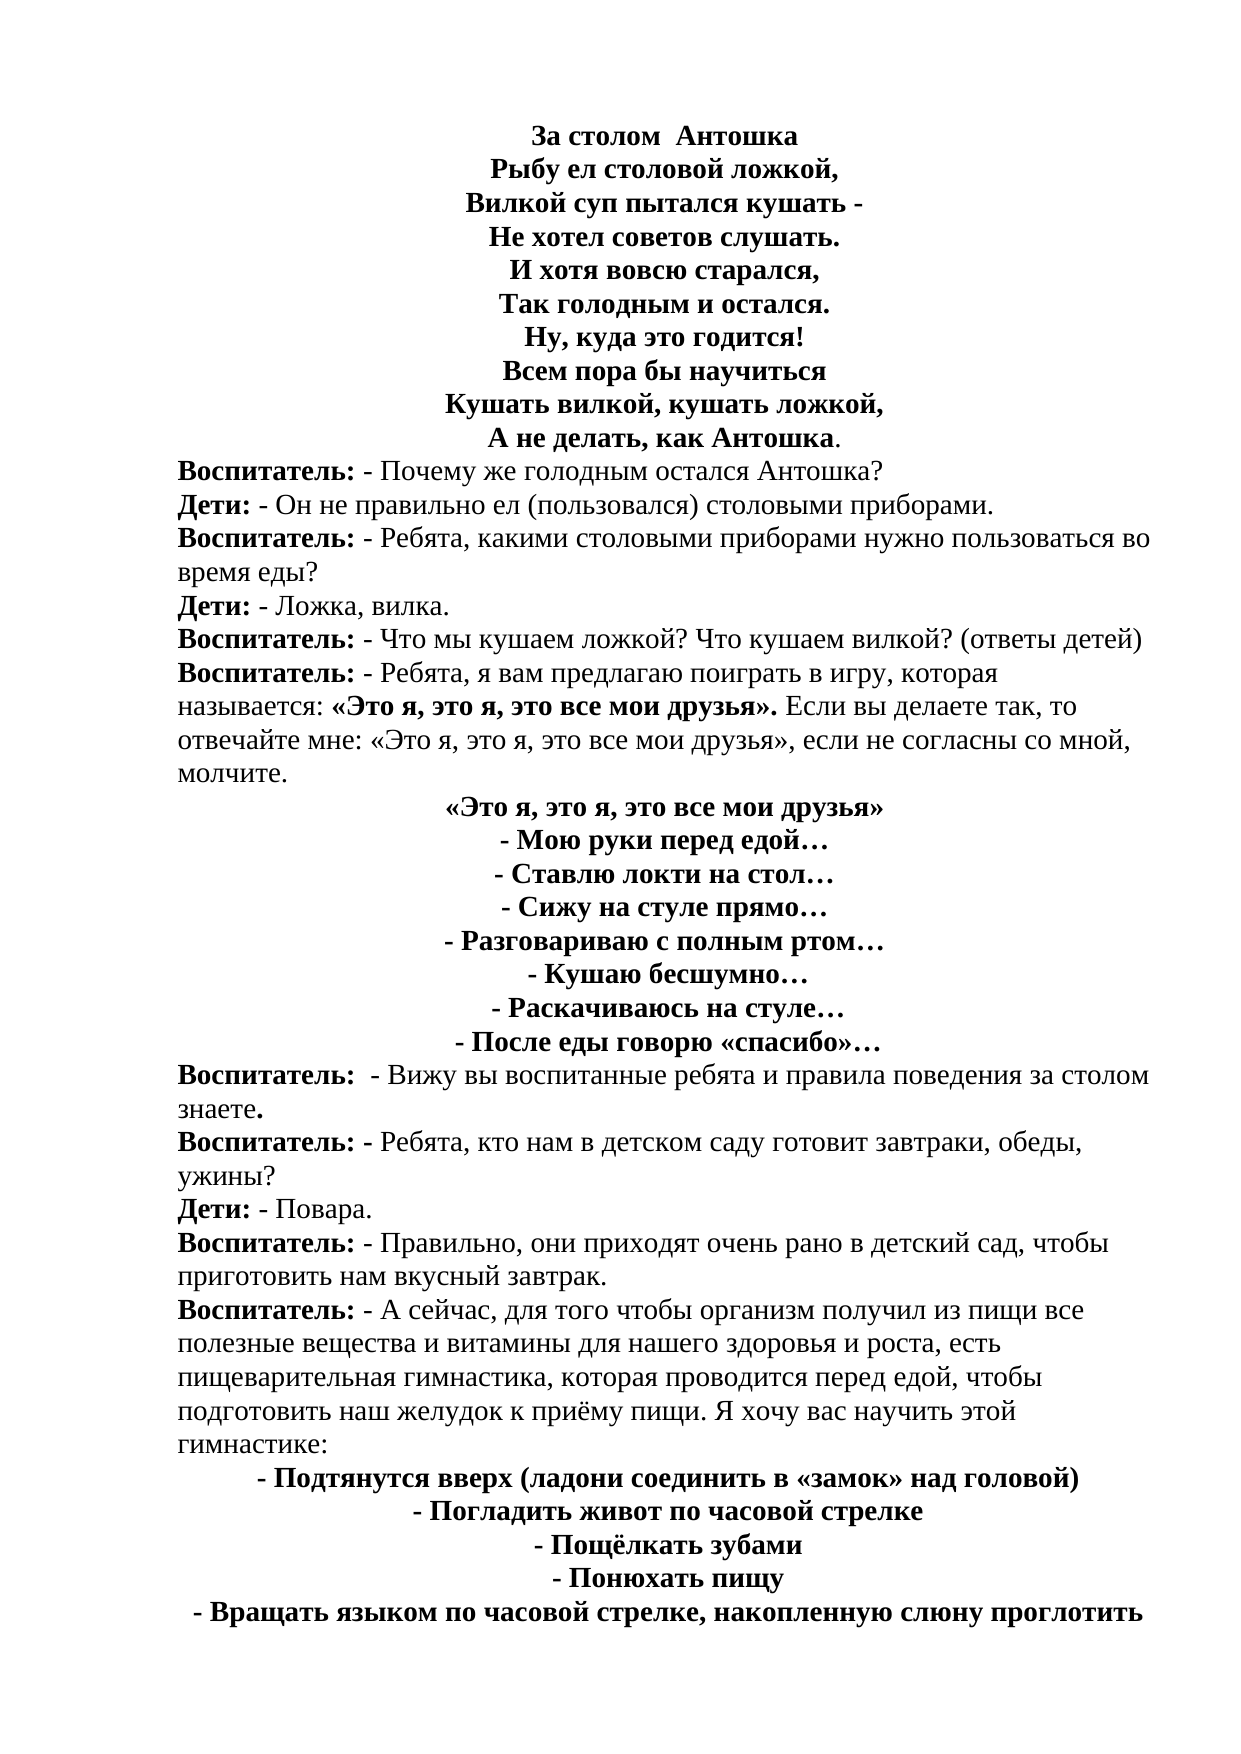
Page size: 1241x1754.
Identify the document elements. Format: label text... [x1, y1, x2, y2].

text - Кушаю бесшумно… [177, 957, 1152, 990]
text Дети: - Он не правильно ел (пользовался) столовыми приборами. [177, 487, 1152, 521]
text И хотя вовсю старался, [177, 252, 1152, 286]
text - После еды говорю «спасибо»… [177, 1024, 1152, 1057]
text - Подтянутся вверх (ладони соединить в «замок» над головой) [177, 1460, 1152, 1493]
text Дети: - Ложка, вилка. [177, 588, 1152, 621]
text «Это я, это я, это все мои друзья» [177, 789, 1152, 822]
text Рыбу ел столовой ложкой, [177, 152, 1152, 185]
text - Разговариваю с полным ртом… [177, 923, 1152, 957]
text Дети: - Повара. [177, 1191, 1152, 1225]
text - Сижу на стуле прямо… [177, 889, 1152, 923]
text - Мою руки перед едой… [177, 822, 1152, 856]
text - Погладить живот по часовой стрелке [177, 1493, 1152, 1527]
text Всем пора бы научиться [177, 353, 1152, 386]
text Ну, куда это годится! [177, 319, 1152, 353]
text Вилкой суп пытался кушать - [177, 185, 1152, 219]
text Кушать вилкой, кушать ложкой, [177, 386, 1152, 420]
text Воспитатель: - Правильно, они приходят очень рано в детский сад, чтобы приготовить нам вкусный завтрак. [177, 1225, 1152, 1292]
text За столом Антошка [177, 118, 1152, 152]
text Воспитатель: - Вижу вы воспитанные ребята и правила поведения за столом знаете. [177, 1057, 1152, 1124]
text Воспитатель: - А сейчас, для того чтобы организм получил из пищи все полезные вещества и витамины для нашего здоровья и роста, есть пищеварительная гимнастика, которая проводится перед едой, чтобы подготовить наш желудок к приёму пищи. Я хочу вас научить этой гимнастике: [177, 1292, 1152, 1460]
text - Вращать языком по часовой стрелке, накопленную слюну проглотить [177, 1594, 1152, 1627]
text - Раскачиваюсь на стуле… [177, 990, 1152, 1024]
text А не делать, как Антошка. [177, 420, 1152, 453]
text Так голодным и остался. [177, 286, 1152, 319]
text Воспитатель: - Что мы кушаем ложкой? Что кушаем вилкой? (ответы детей) [177, 621, 1152, 655]
text Не хотел советов слушать. [177, 219, 1152, 252]
text Воспитатель: - Ребята, какими столовыми приборами нужно пользоваться во время еды? [177, 521, 1152, 588]
text - Понюхать пищу [177, 1560, 1152, 1594]
text - Пощёлкать зубами [177, 1527, 1152, 1560]
text - Ставлю локти на стол… [177, 856, 1152, 889]
text Воспитатель: - Ребята, я вам предлагаю поиграть в игру, которая называется: «Это я, это я, это все мои друзья». Если вы делаете так, то отвечайте мне: «Это я, это я, это все мои друзья», если не согласны со мной, молчите. [177, 655, 1152, 789]
text Воспитатель: - Ребята, кто нам в детском саду готовит завтраки, обеды, ужины? [177, 1124, 1152, 1191]
text Воспитатель: - Почему же голодным остался Антошка? [177, 453, 1152, 487]
